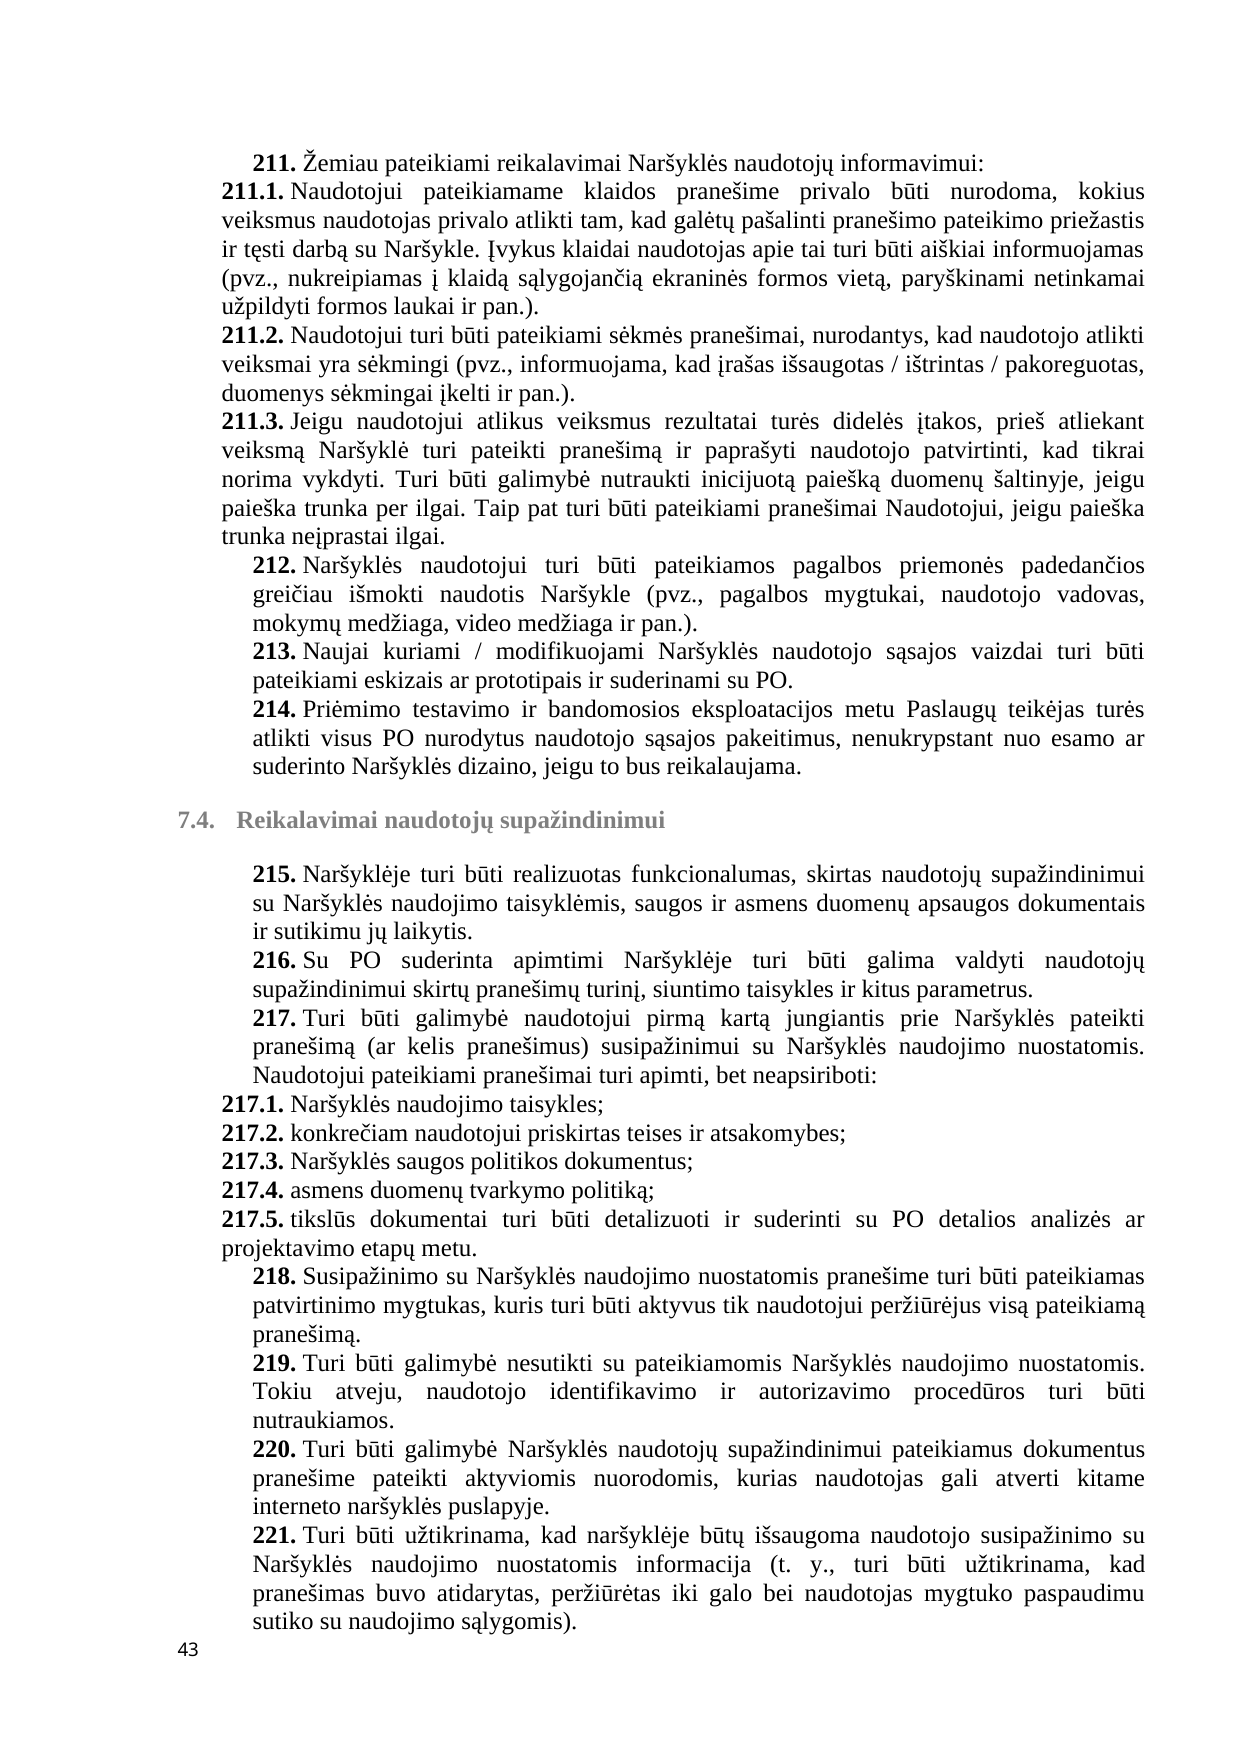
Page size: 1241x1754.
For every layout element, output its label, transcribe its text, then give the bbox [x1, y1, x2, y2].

list konkrečiam naudotojui priskirtas teises ir atsakomybes; [221, 1118, 1146, 1146]
list Naršyklės saugos politikos dokumentus; [221, 1146, 1146, 1175]
list Susipažinimo su Naršyklės naudojimo nuostatomis pranešime turi būti pateikiamas patvirtinimo mygtukas, kuris turi būti aktyvus tik naudotojui peržiūrėjus visą pateikiamą pranešimą. [252, 1261, 1146, 1348]
list Turi būti galimybė Naršyklės naudotojų supažindinimui pateikiamus dokumentus pranešime pateikti aktyviomis nuorodomis, kurias naudotojas gali atverti kitame interneto naršyklės puslapyje. [252, 1434, 1146, 1520]
list Naudotojui pateikiamame klaidos pranešime privalo būti nurodoma, kokius veiksmus naudotojas privalo atlikti tam, kad galėtų pašalinti pranešimo pateikimo priežastis ir tęsti darbą su Naršykle. Įvykus klaidai naudotojas apie tai turi būti aiškiai informuojamas (pvz., nukreipiamas į klaidą sąlygojančią ekraninės formos vietą, paryškinami netinkamai užpildyti formos laukai ir pan.). [221, 176, 1146, 320]
list Priėmimo testavimo ir bandomosios eksploatacijos metu Paslaugų teikėjas turės atlikti visus PO nurodytus naudotojo sąsajos pakeitimus, nenukrypstant nuo esamo ar suderinto Naršyklės dizaino, jeigu to bus reikalaujama. [252, 694, 1146, 780]
list Turi būti galimybė nesutikti su pateikiamomis Naršyklės naudojimo nuostatomis. Tokiu atveju, naudotojo identifikavimo ir autorizavimo procedūros turi būti nutraukiamos. [252, 1348, 1146, 1434]
list Naršyklės naudojimo taisykles; [221, 1089, 1146, 1118]
list asmens duomenų tvarkymo politiką; [221, 1175, 1146, 1204]
list Jeigu naudotojui atlikus veiksmus rezultatai turės didelės įtakos, prieš atliekant veiksmą Naršyklė turi pateikti pranešimą ir paprašyti naudotojo patvirtinti, kad tikrai norima vykdyti. Turi būti galimybė nutraukti inicijuotą paiešką duomenų šaltinyje, jeigu paieška trunka per ilgai. Taip pat turi būti pateikiami pranešimai Naudotojui, jeigu paieška trunka neįprastai ilgai. [221, 406, 1146, 550]
list Žemiau pateikiami reikalavimai Naršyklės naudotojų informavimui: [252, 148, 1146, 176]
list Naršyklėje turi būti realizuotas funkcionalumas, skirtas naudotojų supažindinimui su Naršyklės naudojimo taisyklėmis, saugos ir asmens duomenų apsaugos dokumentais ir sutikimu jų laikytis. [252, 859, 1146, 945]
list Naujai kuriami / modifikuojami Naršyklės naudotojo sąsajos vaizdai turi būti pateikiami eskizais ar prototipais ir suderinami su PO. [252, 636, 1146, 694]
list Naudotojui turi būti pateikiami sėkmės pranešimai, nurodantys, kad naudotojo atlikti veiksmai yra sėkmingi (pvz., informuojama, kad įrašas išsaugotas / ištrintas / pakoreguotas, duomenys sėkmingai įkelti ir pan.). [221, 320, 1146, 406]
list Turi būti galimybė naudotojui pirmą kartą jungiantis prie Naršyklės pateikti pranešimą (ar kelis pranešimus) susipažinimui su Naršyklės naudojimo nuostatomis. Naudotojui pateikiami pranešimai turi apimti, bet neapsiriboti: [252, 1003, 1146, 1089]
subtitle Reikalavimai naudotojų supažindinimui [177, 805, 1146, 834]
list Turi būti užtikrinama, kad naršyklėje būtų išsaugoma naudotojo susipažinimo su Naršyklės naudojimo nuostatomis informacija (t. y., turi būti užtikrinama, kad pranešimas buvo atidarytas, peržiūrėtas iki galo bei naudotojas mygtuko paspaudimu sutiko su naudojimo sąlygomis). [252, 1520, 1146, 1635]
list Su PO suderinta apimtimi Naršyklėje turi būti galima valdyti naudotojų supažindinimui skirtų pranešimų turinį, siuntimo taisykles ir kitus parametrus. [252, 945, 1146, 1003]
list tikslūs dokumentai turi būti detalizuoti ir suderinti su PO detalios analizės ar projektavimo etapų metu. [221, 1204, 1146, 1261]
list Naršyklės naudotojui turi būti pateikiamos pagalbos priemonės padedančios greičiau išmokti naudotis Naršykle (pvz., pagalbos mygtukai, naudotojo vadovas, mokymų medžiaga, video medžiaga ir pan.). [252, 550, 1146, 636]
